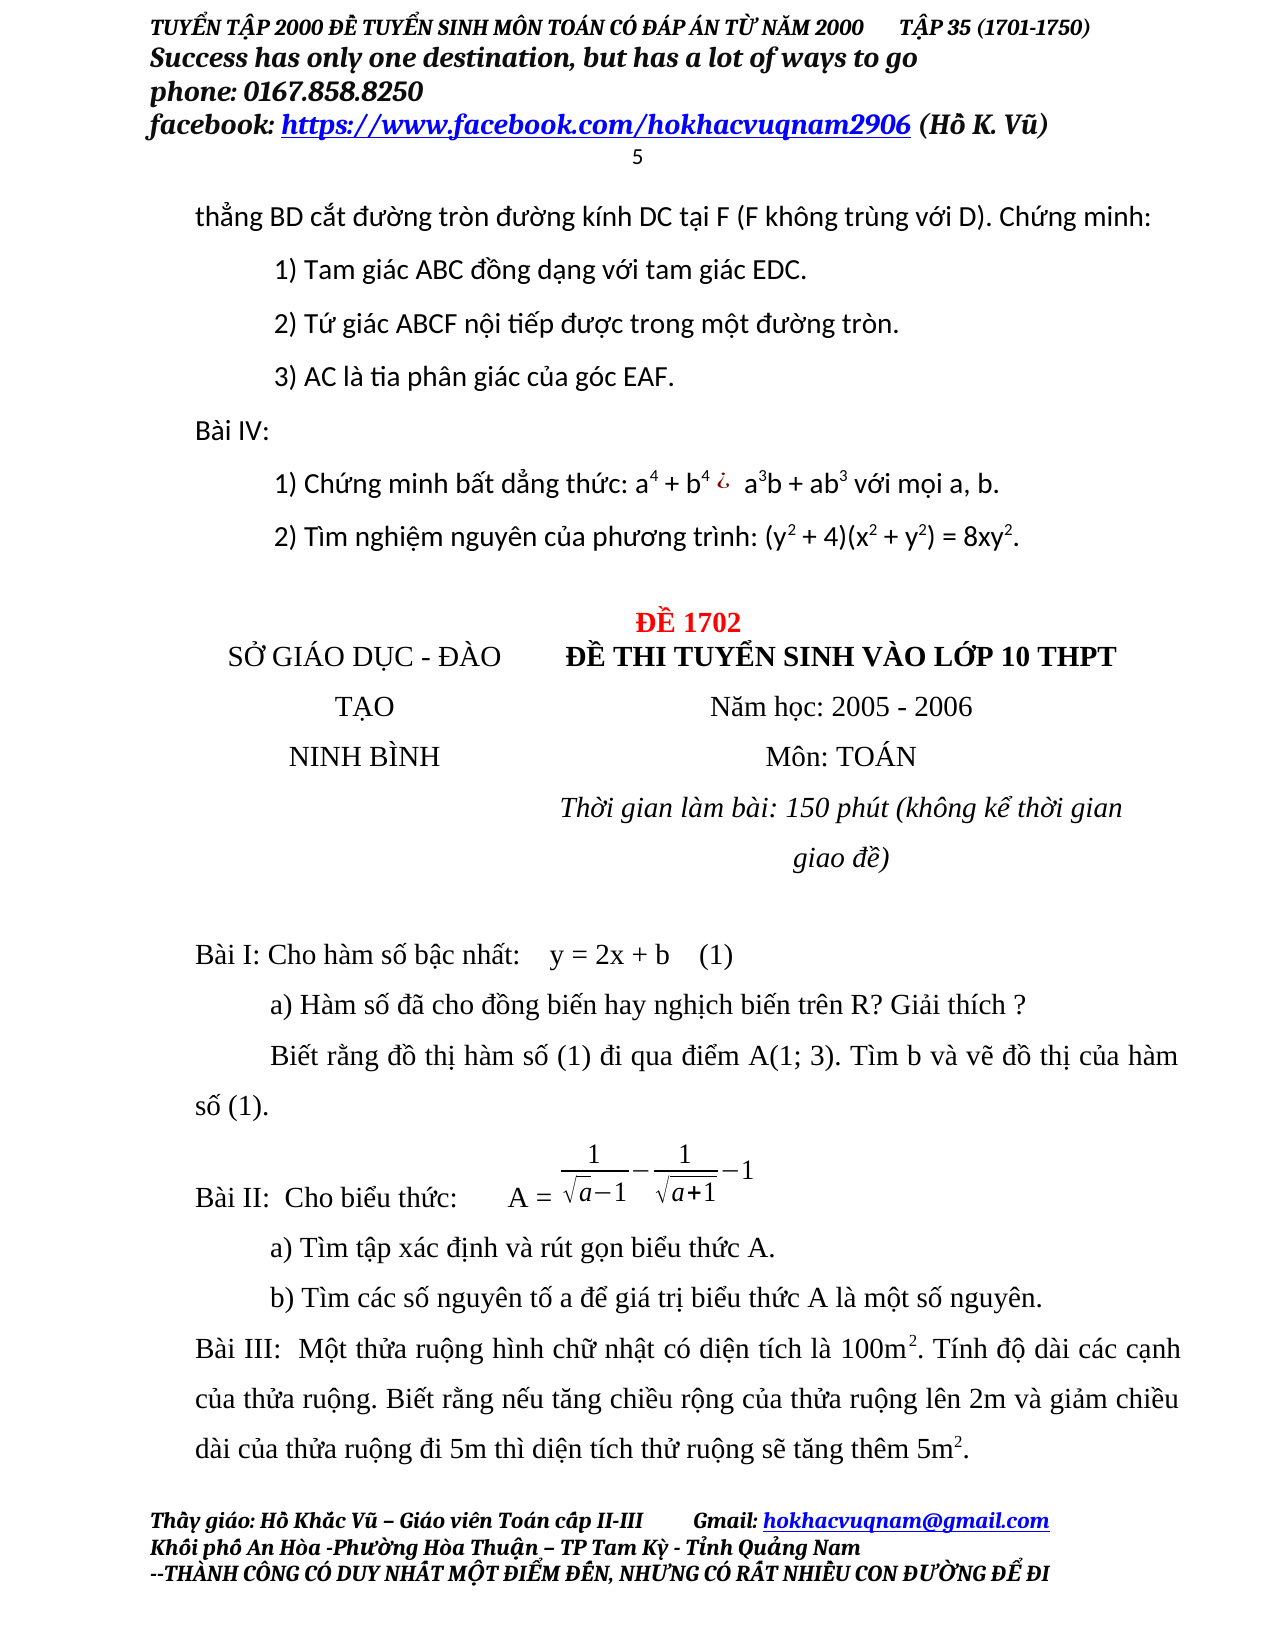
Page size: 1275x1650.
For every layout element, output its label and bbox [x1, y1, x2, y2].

table_cell [149, 198, 1228, 1478]
